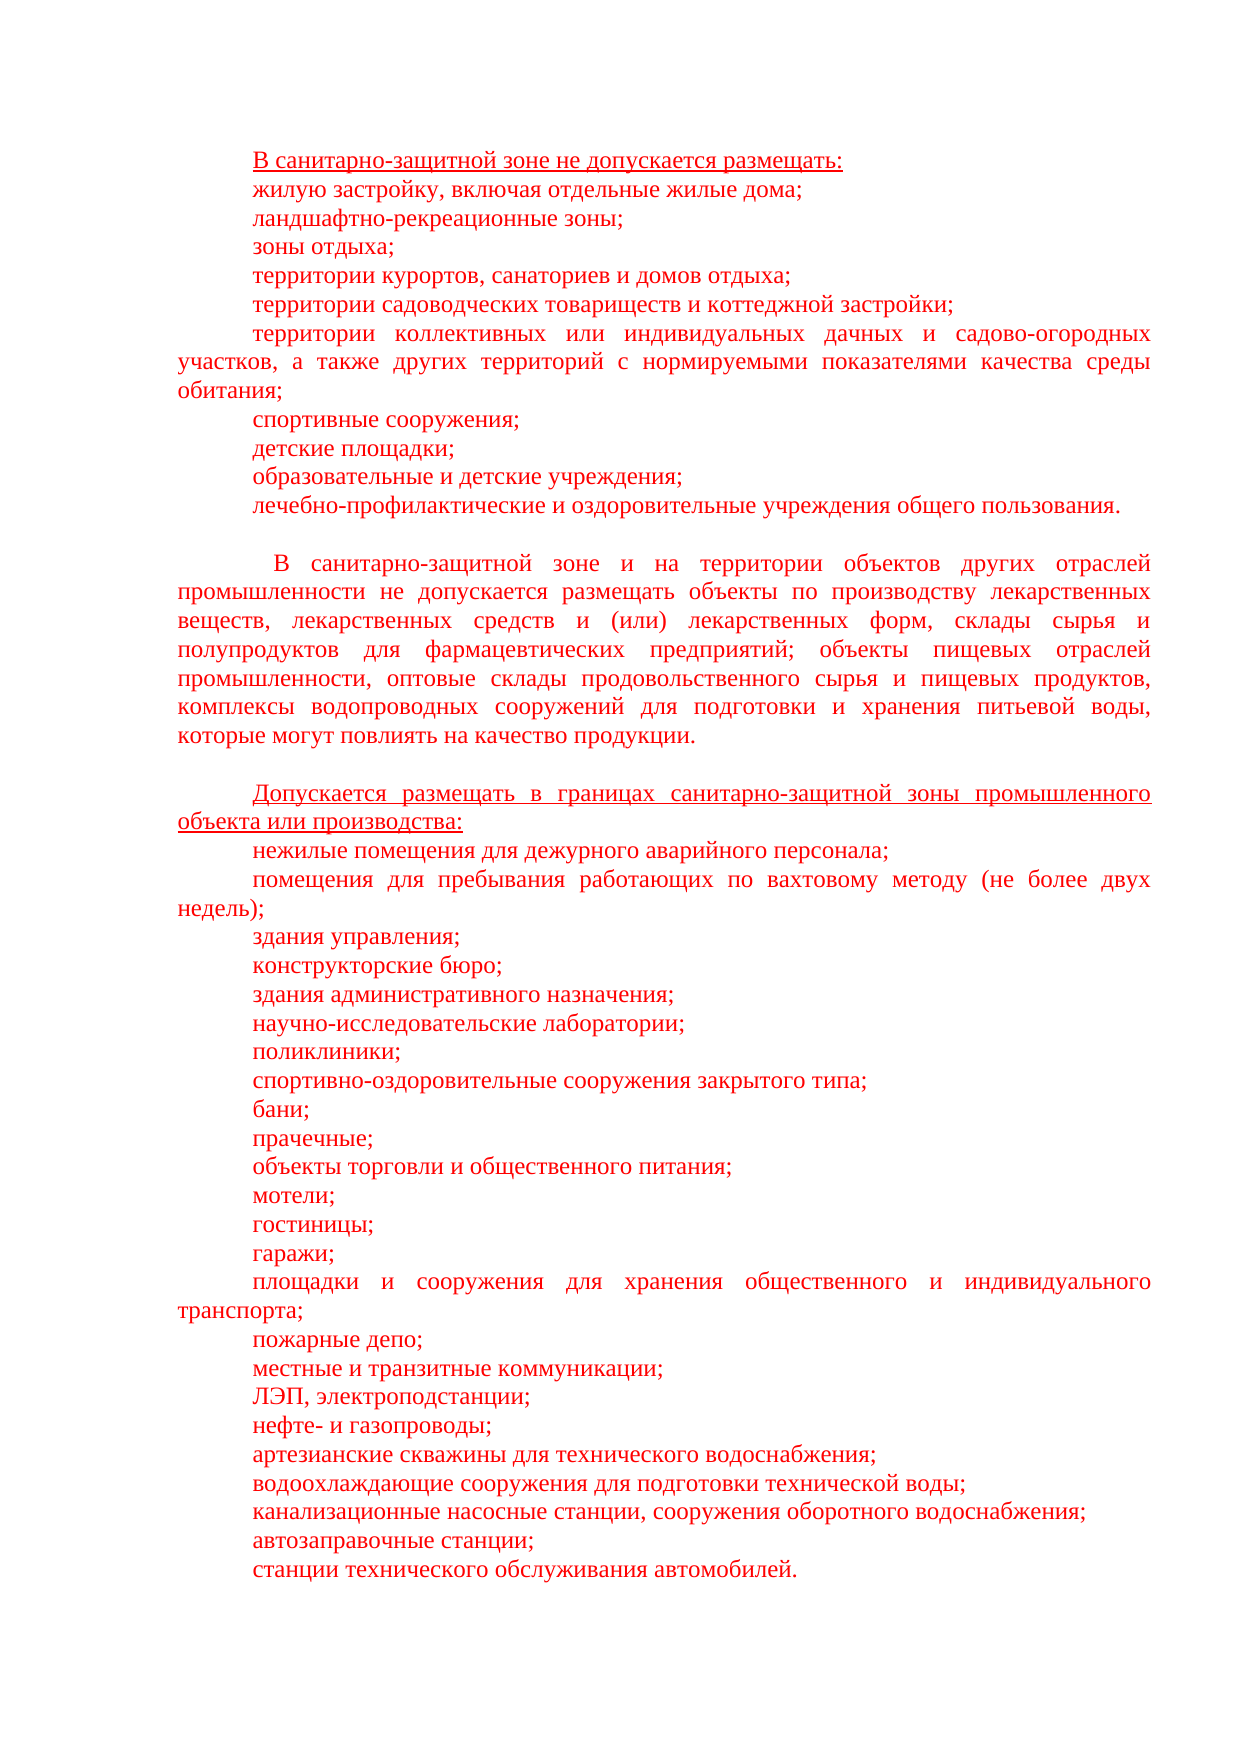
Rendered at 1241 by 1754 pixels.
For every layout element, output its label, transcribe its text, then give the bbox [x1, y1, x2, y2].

text зоны отдыха; [177, 231, 1152, 260]
text детские площадки; [177, 433, 1152, 461]
text конструкторские бюро; [177, 950, 1152, 979]
text научно-исследовательские лаборатории; [177, 1008, 1152, 1036]
text здания административного назначения; [177, 979, 1152, 1008]
text бани; [177, 1094, 1152, 1123]
text ландшафтно-рекреационные зоны; [177, 203, 1152, 231]
text мотели; [177, 1180, 1152, 1209]
text территории коллективных или индивидуальных дачных и садово-огородных участков, а также других территорий с нормируемыми показателями качества среды обитания; [177, 318, 1152, 404]
text гостиницы; [177, 1209, 1152, 1238]
text территории садоводческих товариществ и коттеджной застройки; [177, 289, 1152, 318]
text артезианские скважины для технического водоснабжения; [177, 1439, 1152, 1468]
text ЛЭП, электроподстанции; [177, 1381, 1152, 1410]
text нежилые помещения для дежурного аварийного персонала; [177, 835, 1152, 864]
text В санитарно-защитной зоне не допускается размещать: [177, 145, 1152, 174]
text спортивные сооружения; [177, 404, 1152, 433]
text канализационные насосные станции, сооружения оборотного водоснабжения; [177, 1496, 1152, 1525]
text здания управления; [177, 921, 1152, 950]
text поликлиники; [177, 1036, 1152, 1065]
text помещения для пребывания работающих по вахтовому методу (не более двух недель); [177, 864, 1152, 921]
text площадки и сооружения для хранения общественного и индивидуального транспорта; [177, 1266, 1152, 1324]
text станции технического обслуживания автомобилей. [177, 1554, 1152, 1583]
text гаражи; [177, 1238, 1152, 1266]
text образовательные и детские учреждения; [177, 461, 1152, 490]
text водоохлаждающие сооружения для подготовки технической воды; [177, 1468, 1152, 1496]
text территории курортов, санаториев и домов отдыха; [177, 260, 1152, 289]
text пожарные депо; [177, 1324, 1152, 1353]
text жилую застройку, включая отдельные жилые дома; [177, 174, 1152, 203]
text лечебно-профилактические и оздоровительные учреждения общего пользования. [177, 490, 1152, 519]
text объекты торговли и общественного питания; [177, 1151, 1152, 1180]
text спортивно-оздоровительные сооружения закрытого типа; [177, 1065, 1152, 1094]
text автозаправочные станции; [177, 1525, 1152, 1554]
text местные и транзитные коммуникации; [177, 1353, 1152, 1381]
text В санитарно-защитной зоне и на территории объектов других отраслей промышленности не допускается размещать объекты по производству лекарственных веществ, лекарственных средств и (или) лекарственных форм, склады сырья и полупродуктов для фармацевтических предприятий; объекты пищевых отраслей промышленности, оптовые склады продовольственного сырья и пищевых продуктов, комплексы водопроводных сооружений для подготовки и хранения питьевой воды, которые могут повлиять на качество продукции. [177, 548, 1152, 749]
text Допускается размещать в границах санитарно-защитной зоны промышленного объекта или производства: [177, 778, 1152, 835]
text прачечные; [177, 1123, 1152, 1151]
text нефте- и газопроводы; [177, 1410, 1152, 1439]
